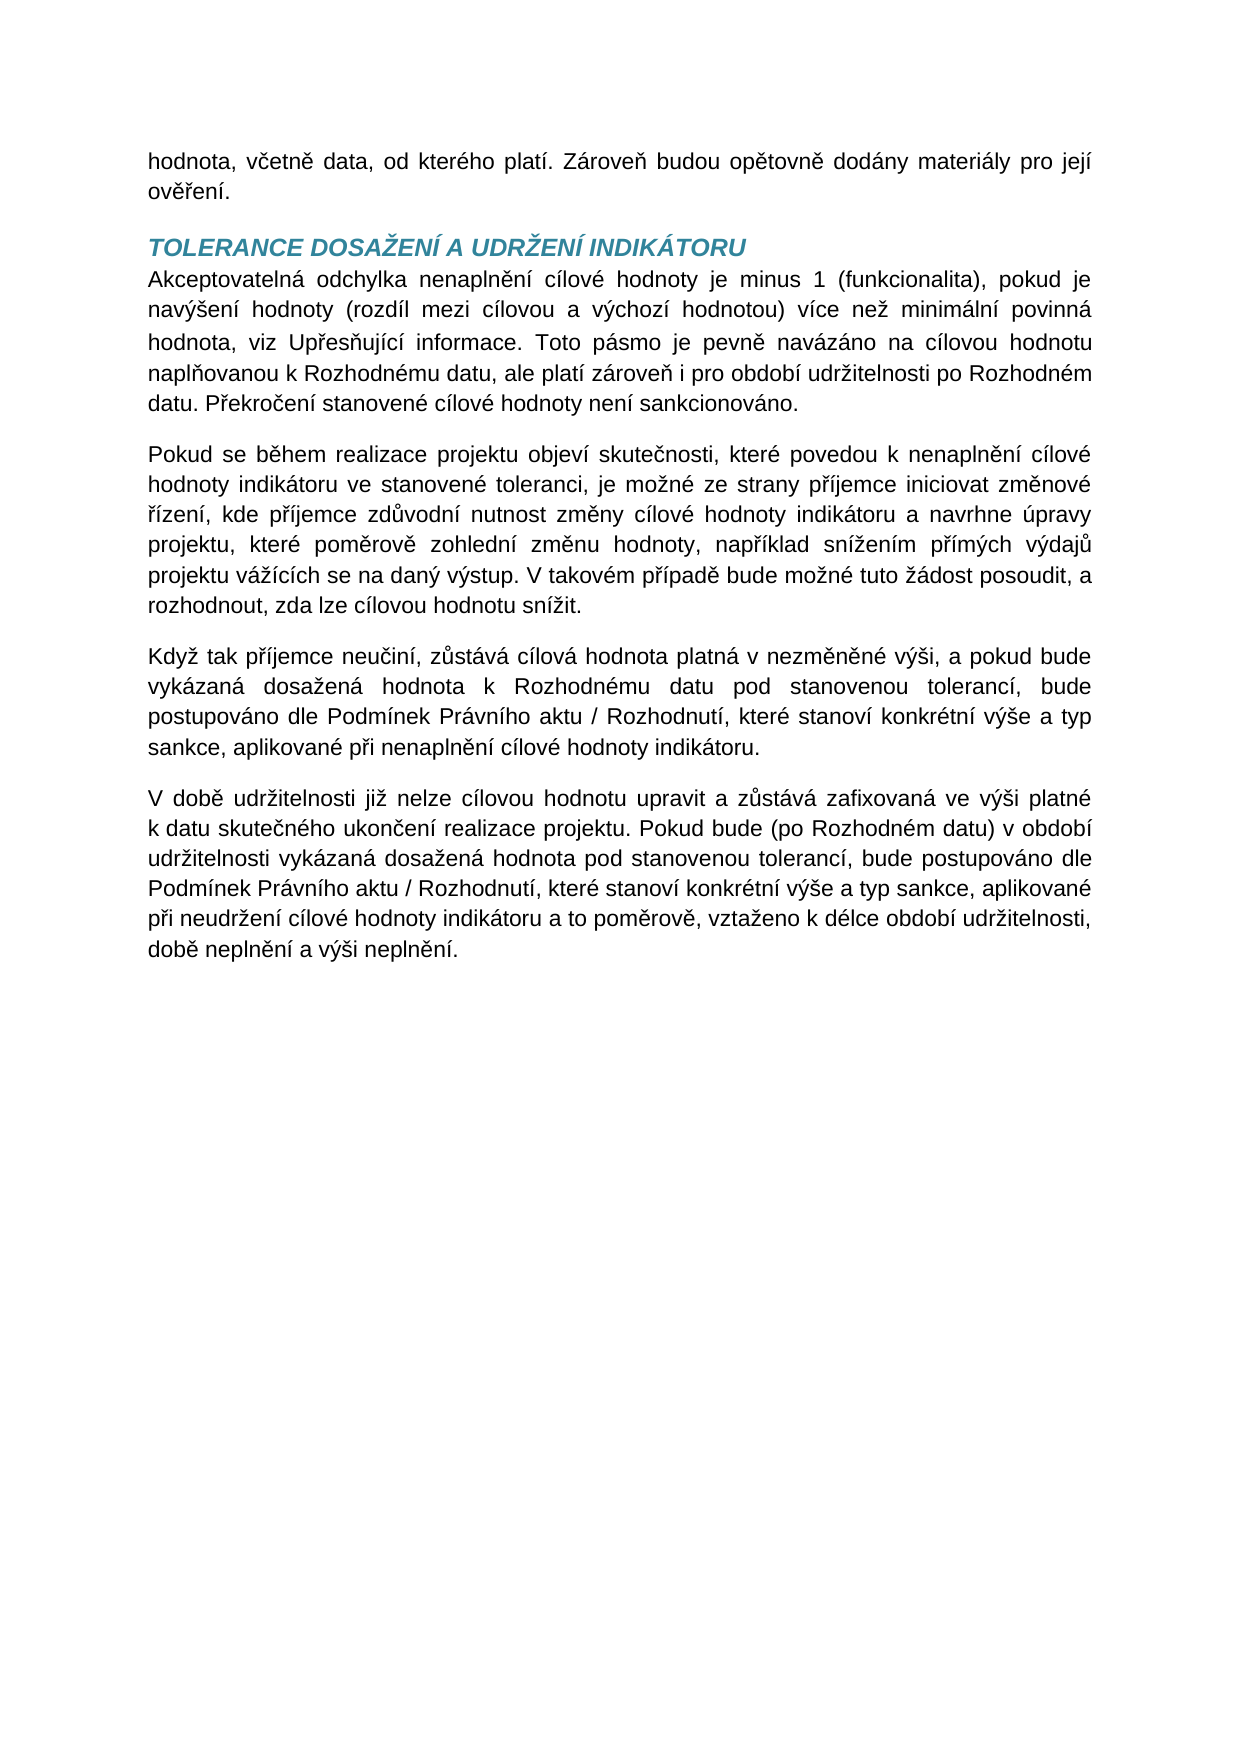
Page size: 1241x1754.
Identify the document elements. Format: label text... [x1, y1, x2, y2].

text V době udržitelnosti již nelze cílovou hodnotu upravit a zůstává zafixovaná ve výši platné k datu skutečného ukončení realizace projektu. Pokud bude (po Rozhodném datu) v období udržitelnosti vykázaná dosažená hodnota pod stanovenou tolerancí, bude postupováno dle Podmínek Právního aktu / Rozhodnutí, které stanoví konkrétní výše a typ sankce, aplikované při neudržení cílové hodnoty indikátoru a to poměrově, vztaženo k délce období udržitelnosti, době neplnění a výši neplnění. [148, 784, 1092, 962]
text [148, 148, 1092, 204]
text Když tak příjemce neučiní, zůstává cílová hodnota platná v nezměněné výši, a pokud bude vykázaná dosažená hodnota k Rozhodnému datu pod stanovenou tolerancí, bude postupováno dle Podmínek Právního aktu / Rozhodnutí, které stanoví konkrétní výše a typ sankce, aplikované při nenaplnění cílové hodnoty indikátoru. [148, 643, 1092, 760]
text Akceptovatelná odchylka nenaplnění cílové hodnoty je minus 1 (funkcionalita), pokud je navýšení hodnoty (rozdíl mezi cílovou a výchozí hodnotou) více než minimální povinná hodnota, viz Upřesňující informace. Toto pásmo je pevně navázáno na cílovou hodnotu naplňovanou k Rozhodnému datu, ale platí zároveň i pro období udržitelnosti po Rozhodném datu. Překročení stanovené cílové hodnoty není sankcionováno. [148, 266, 1092, 416]
text Pokud se během realizace projektu objeví skutečnosti, které povedou k nenaplnění cílové hodnoty indikátoru ve stanovené toleranci, je možné ze strany příjemce iniciovat změnové řízení, kde příjemce zdůvodní nutnost změny cílové hodnoty indikátoru a navrhne úpravy projektu, které poměrově zohlední změnu hodnoty, například snížením přímých výdajů projektu vážících se na daný výstup. V takovém případě bude možné tuto žádost posoudit, a rozhodnout, zda lze cílovou hodnotu snížit. [148, 441, 1092, 618]
text TOLERANCE DOSAŽENÍ a udržení indikátoru [148, 233, 1092, 262]
